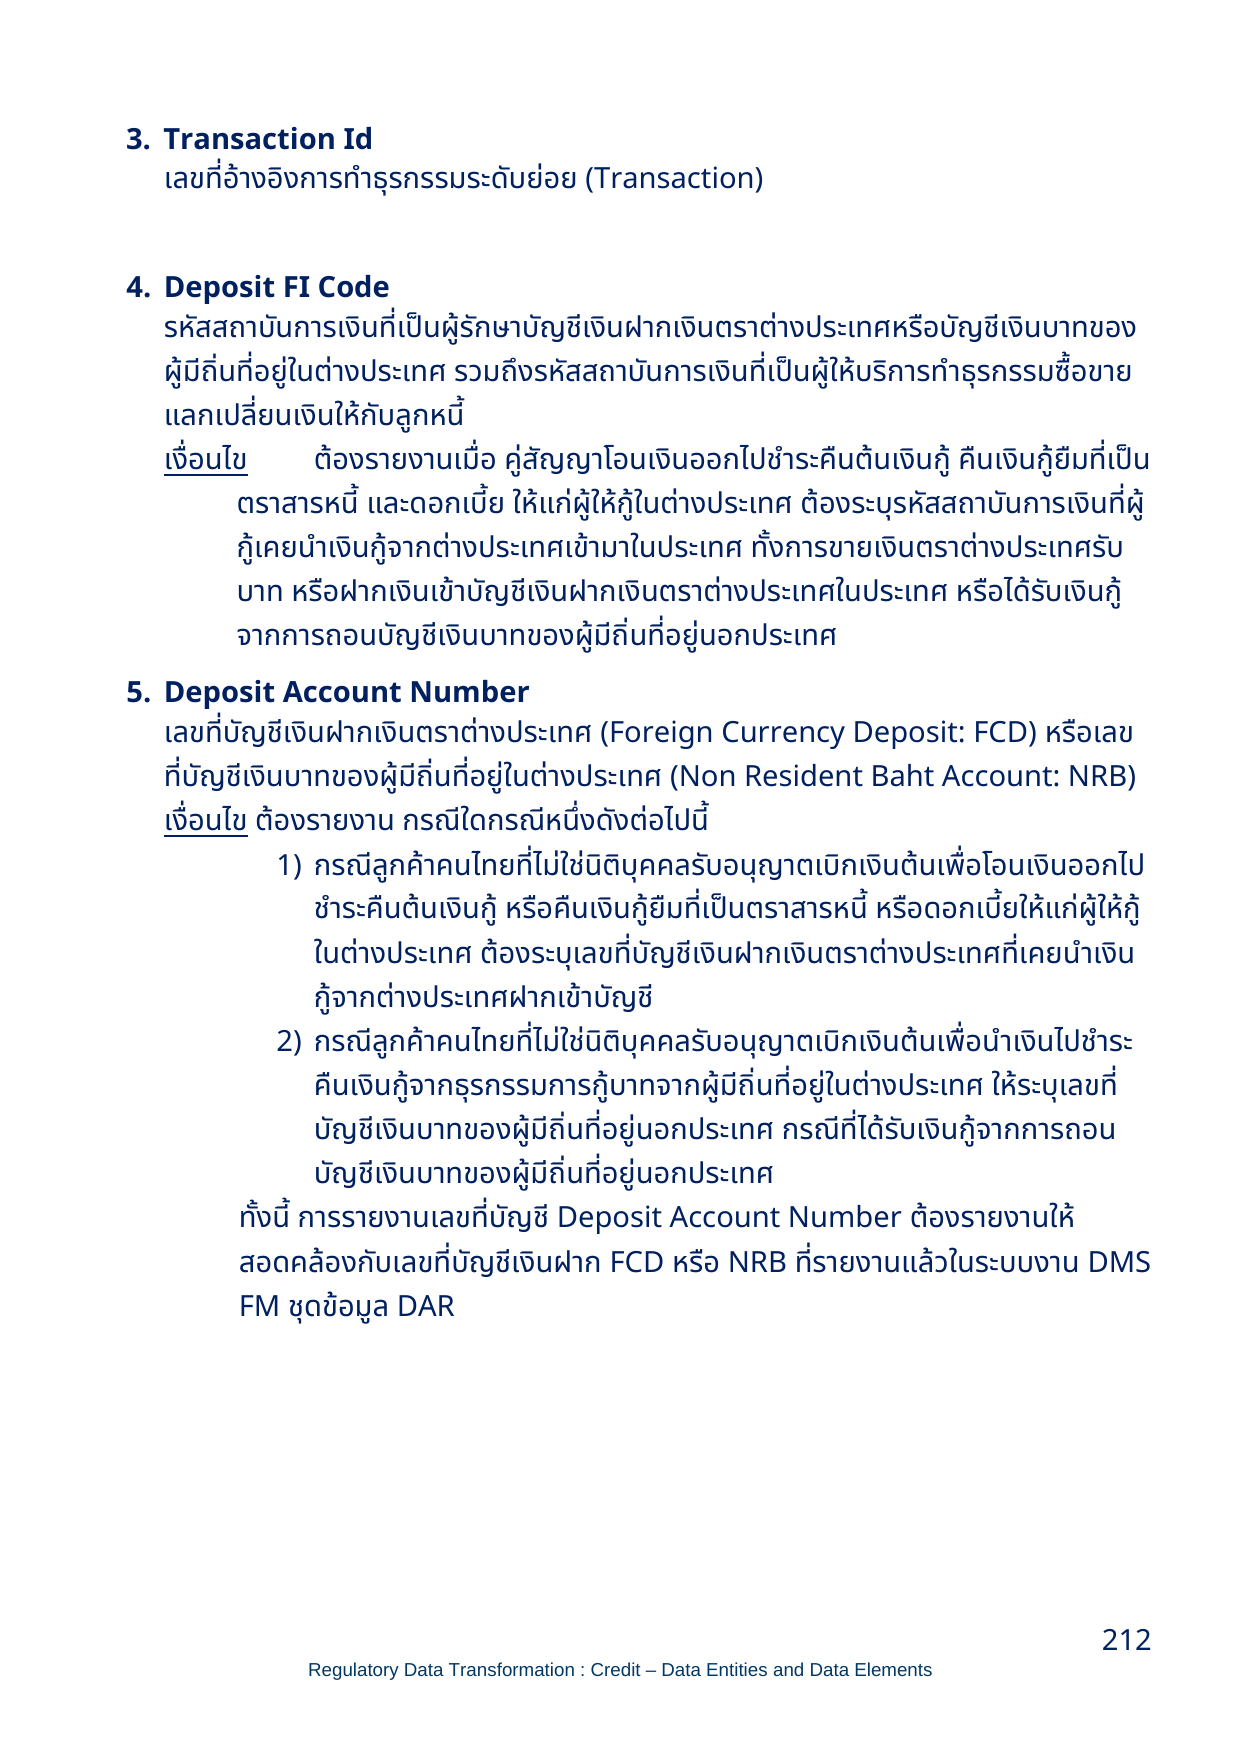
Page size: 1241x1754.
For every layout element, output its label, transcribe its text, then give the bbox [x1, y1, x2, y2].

list Deposit Account Number [126, 671, 1152, 711]
list กรณีลูกค้าคนไทยที่ไม่ใช่นิติบุคคลรับอนุญาตเบิกเงินต้นเพื่อโอนเงินออกไปชำระคืนต้นเงินกู้ หรือคืนเงินกู้ยืมที่เป็นตราสารหนี้ หรือดอกเบี้ยให้แก่ผู้ให้กู้ในต่างประเทศ ต้องระบุเลขที่บัญชีเงินฝากเงินตราต่างประเทศที่เคยนำเงินกู้จากต่างประเทศฝากเข้าบัญชี [276, 844, 1152, 1020]
list เงื่อนไข ต้องรายงาน กรณีใดกรณีหนึ่งดังต่อไปนี้ [164, 800, 1152, 844]
list Deposit FI Code [126, 267, 1152, 306]
text รหัสสถาบันการเงินที่เป็นผู้รักษาบัญชีเงินฝากเงินตราต่างประเทศหรือบัญชีเงินบาทของผู้มีถิ่นที่อยู่ในต่างประเทศ รวมถึงรหัสสถาบันการเงินที่เป็นผู้ให้บริการทำธุรกรรมซื้อขายแลกเปลี่ยนเงินให้กับลูกหนี้ [164, 306, 1152, 439]
list กรณีลูกค้าคนไทยที่ไม่ใช่นิติบุคคลรับอนุญาตเบิกเงินต้นเพื่อนำเงินไปชำระคืนเงินกู้จากธุรกรรมการกู้บาทจากผู้มีถิ่นที่อยู่ในต่างประเทศ ให้ระบุเลขที่บัญชีเงินบาทของผู้มีถิ่นที่อยู่นอกประเทศ กรณีที่ได้รับเงินกู้จากการถอนบัญชีเงินบาทของผู้มีถิ่นที่อยู่นอกประเทศ [276, 1020, 1152, 1197]
list เลขที่บัญชีเงินฝากเงินตราต่างประเทศ (Foreign Currency Deposit: FCD) หรือเลขที่บัญชีเงินบาทของผู้มีถิ่นที่อยู่ในต่างประเทศ (Non Resident Baht Account: NRB) [164, 711, 1152, 800]
list ทั้งนี้ การรายงานเลขที่บัญชี Deposit Account Number ต้องรายงานให้สอดคล้องกับเลขที่บัญชีเงินฝาก FCD หรือ NRB ที่รายงานแล้วในระบบงาน DMS FM ชุดข้อมูล DAR [239, 1197, 1152, 1329]
list เลขที่อ้างอิงการทำธุรกรรมระดับย่อย (Transaction) [164, 158, 1152, 202]
text เงื่อนไข ต้องรายงานเมื่อ คู่สัญญาโอนเงินออกไปชำระคืนต้นเงินกู้ คืนเงินกู้ยืมที่เป็นตราสารหนี้ และดอกเบี้ย ให้แก่ผู้ให้กู้ในต่างประเทศ ต้องระบุรหัสสถาบันการเงินที่ผู้กู้เคยนำเงินกู้จากต่างประเทศเข้ามาในประเทศ ทั้งการขายเงินตราต่างประเทศรับบาท หรือฝากเงินเข้าบัญชีเงินฝากเงินตราต่างประเทศในประเทศ หรือได้รับเงินกู้จากการถอนบัญชีเงินบาทของผู้มีถิ่นที่อยู่นอกประเทศ [164, 439, 1152, 659]
list Transaction Id [126, 118, 1152, 158]
